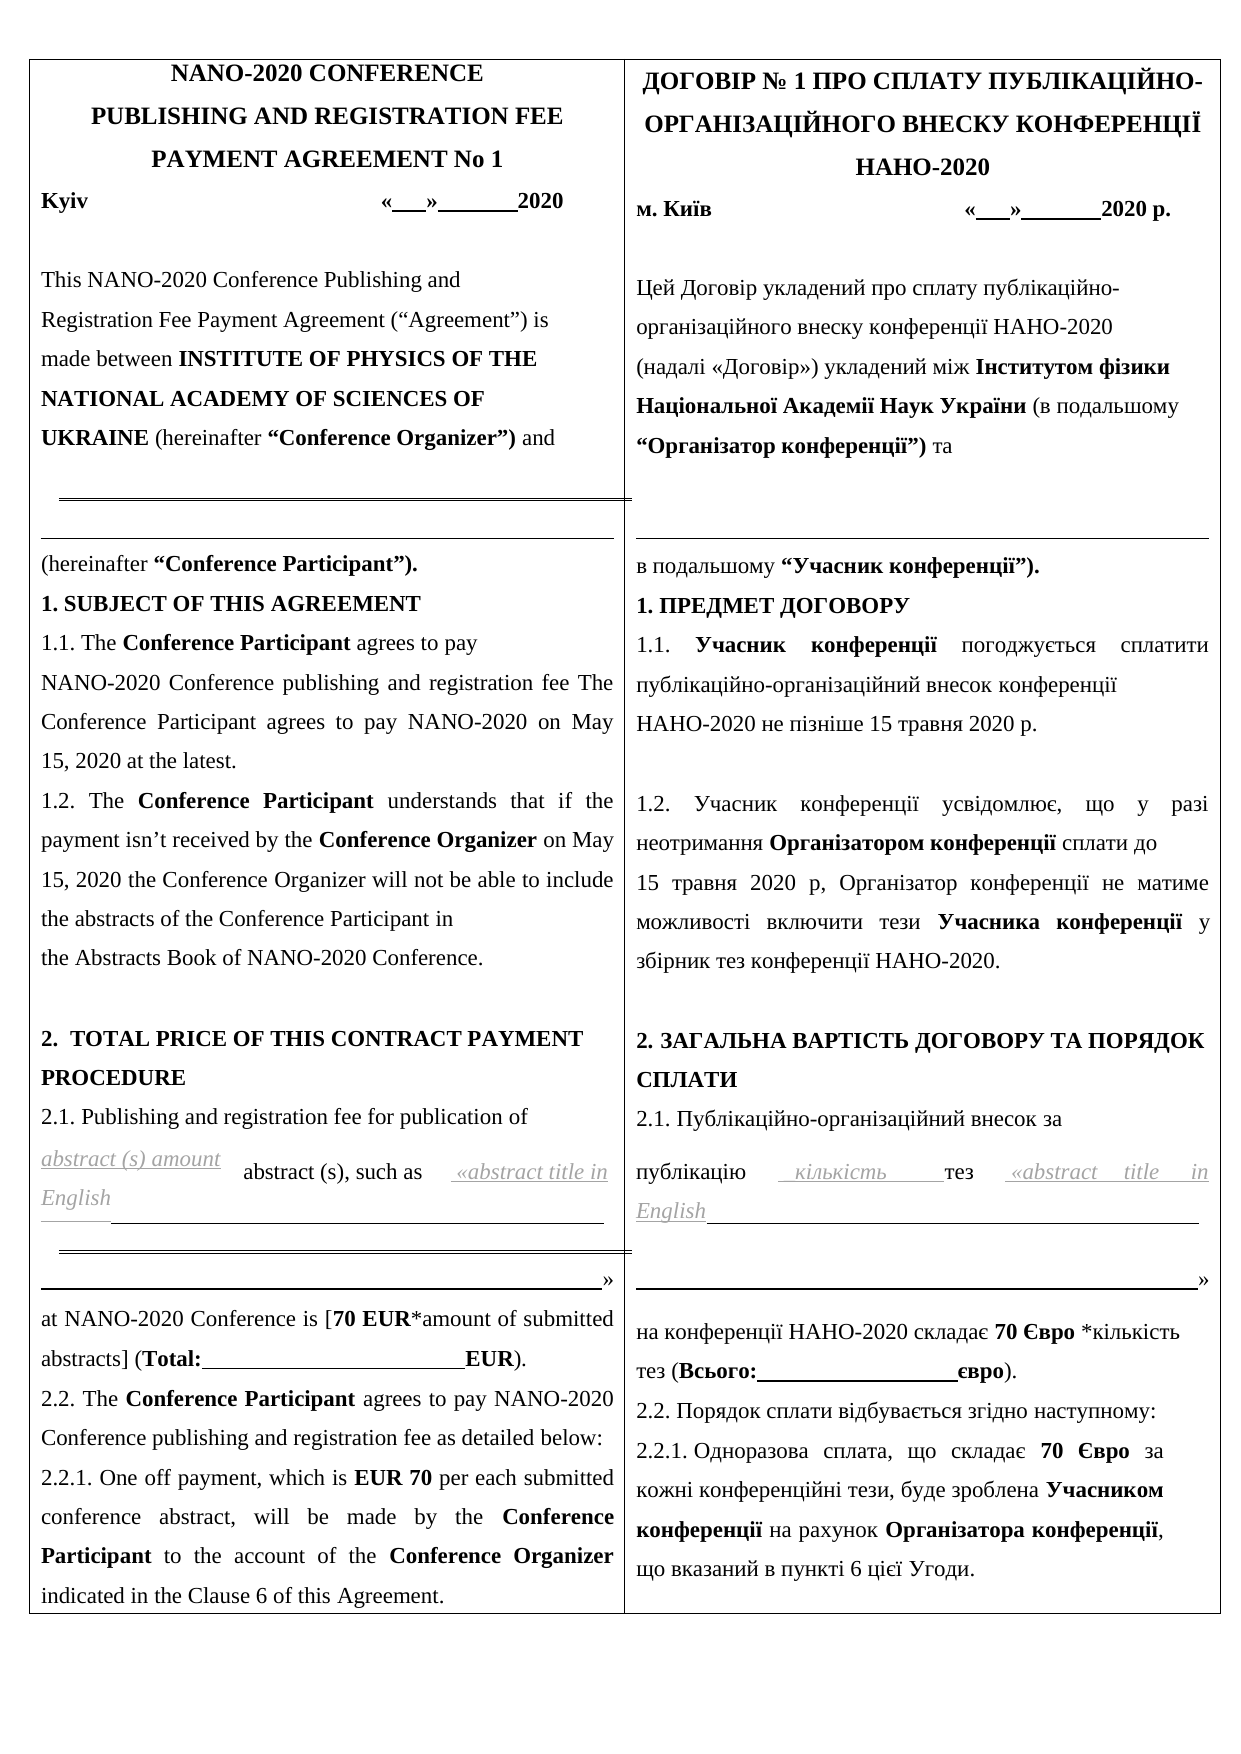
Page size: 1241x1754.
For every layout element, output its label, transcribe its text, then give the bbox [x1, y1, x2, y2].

text _кількість тез [778, 1158, 978, 1184]
subtitle ЗАГАЛЬНА ВАРТІСТЬ ДОГОВОРУ ТА ПОРЯДОК СПЛАТИ [636, 1027, 1209, 1093]
text abstract (s) amount English [41, 1145, 231, 1211]
text в подальшому “Учасник конференції”). [636, 552, 1221, 579]
text the Abstracts Book of NANO-2020 Conference. [41, 945, 618, 971]
list Одноразова сплата, що складає 70 Євро за кожні конференційні тези, буде зроблена Учасником конференції на рахунок Організатора конференції, що вказаний в пункті 6 цієї Угоди. [636, 1437, 1163, 1581]
list Публікаційно-організаційний внесок за [636, 1106, 1221, 1132]
subtitle Kyiv « » 2020 [41, 187, 569, 214]
text публікацію [636, 1158, 750, 1184]
text This NANO-2020 Conference Publishing and [41, 266, 569, 293]
text Registration Fee Payment Agreement (“Agreement”) is made between INSTITUTE OF PHYSICS OF THE NATIONAL ACADEMY OF SCIENCES OF [41, 306, 551, 412]
subtitle SUBJECT OF THIS AGREEMENT [41, 590, 618, 616]
text Цей Договір укладений про сплату публікаційно- організаційного внеску конференції НАНО-2020 [636, 274, 1123, 340]
subtitle NANO-2020 CONFERENCE PUBLISHING AND REGISTRATION FEE PAYMENT AGREEMENT No 1 [89, 58, 565, 173]
subtitle м. Київ « » 2020 р. [636, 195, 1221, 222]
list The Conference Participant agrees to pay [41, 629, 618, 655]
text UKRAINE (hereinafter “Conference Organizer”) and [41, 425, 569, 451]
text at NANO-2020 Conference is [70 EUR*amount of submitted abstracts] (Total: EUR). [41, 1305, 614, 1371]
subtitle ПРЕДМЕТ ДОГОВОРУ [636, 592, 1221, 619]
text English [636, 1198, 750, 1224]
text (hereinafter “Conference Participant”). [41, 550, 618, 576]
text abstract (s), such as [243, 1158, 439, 1184]
list The Conference Participant understands that if the payment isn’t received by the Conference Organizer on May 15, 2020 the Conference Organizer will not be able to include the abstracts of the Conference Participant in [41, 787, 614, 932]
subtitle TOTAL PRICE OF THIS CONTRACT PAYMENT PROCEDURE [41, 1024, 614, 1090]
text «abstract title in [451, 1158, 618, 1184]
list Publishing and registration fee for publication of [41, 1103, 618, 1129]
subtitle ДОГОВІР № 1 ПРО СПЛАТУ ПУБЛІКАЦІЙНО- ОРГАНІЗАЦІЙНОГО ВНЕСКУ КОНФЕРЕНЦІЇ НАНО-2020 [642, 66, 1203, 181]
list Учасник конференції погоджується сплатити публікаційно-організаційний внесок конференції [636, 631, 1210, 697]
text (надалі «Договір») укладений між Інститутом фізики Національної Академії Наук України (в подальшому “Організатор конференції”) та [636, 353, 1221, 458]
text НАНО-2020 не пізніше 15 травня 2020 р. [636, 710, 1221, 737]
list One off payment, which is EUR 70 per each submitted conference abstract, will be made by the Conference Participant to the account of the Conference Organizer indicated in the Clause 6 of this Agreement. [41, 1463, 614, 1608]
list The Conference Participant agrees to pay NANO-2020 Conference publishing and registration fee as detailed below: [41, 1384, 614, 1450]
list Порядок сплати відбувається згідно наступному: [636, 1397, 1221, 1423]
text » » [41, 1266, 1221, 1292]
text 15 травня 2020 р, Організатор конференції не матиме можливості включити тези Учасника конференції у збірник тез конференції НАНО-2020. [636, 869, 1210, 974]
text «abstract title in [1005, 1158, 1221, 1184]
text NANO-2020 Conference publishing and registration fee The Conference Participant agrees to pay NANO-2020 on May 15, 2020 at the latest. [41, 668, 614, 774]
list Учасник конференції усвідомлює, що у разі неотримання Організатором конференції сплати до [636, 790, 1209, 856]
text на конференції НАНО-2020 складає 70 Євро *кількість тез (Всього: євро). [636, 1318, 1210, 1384]
